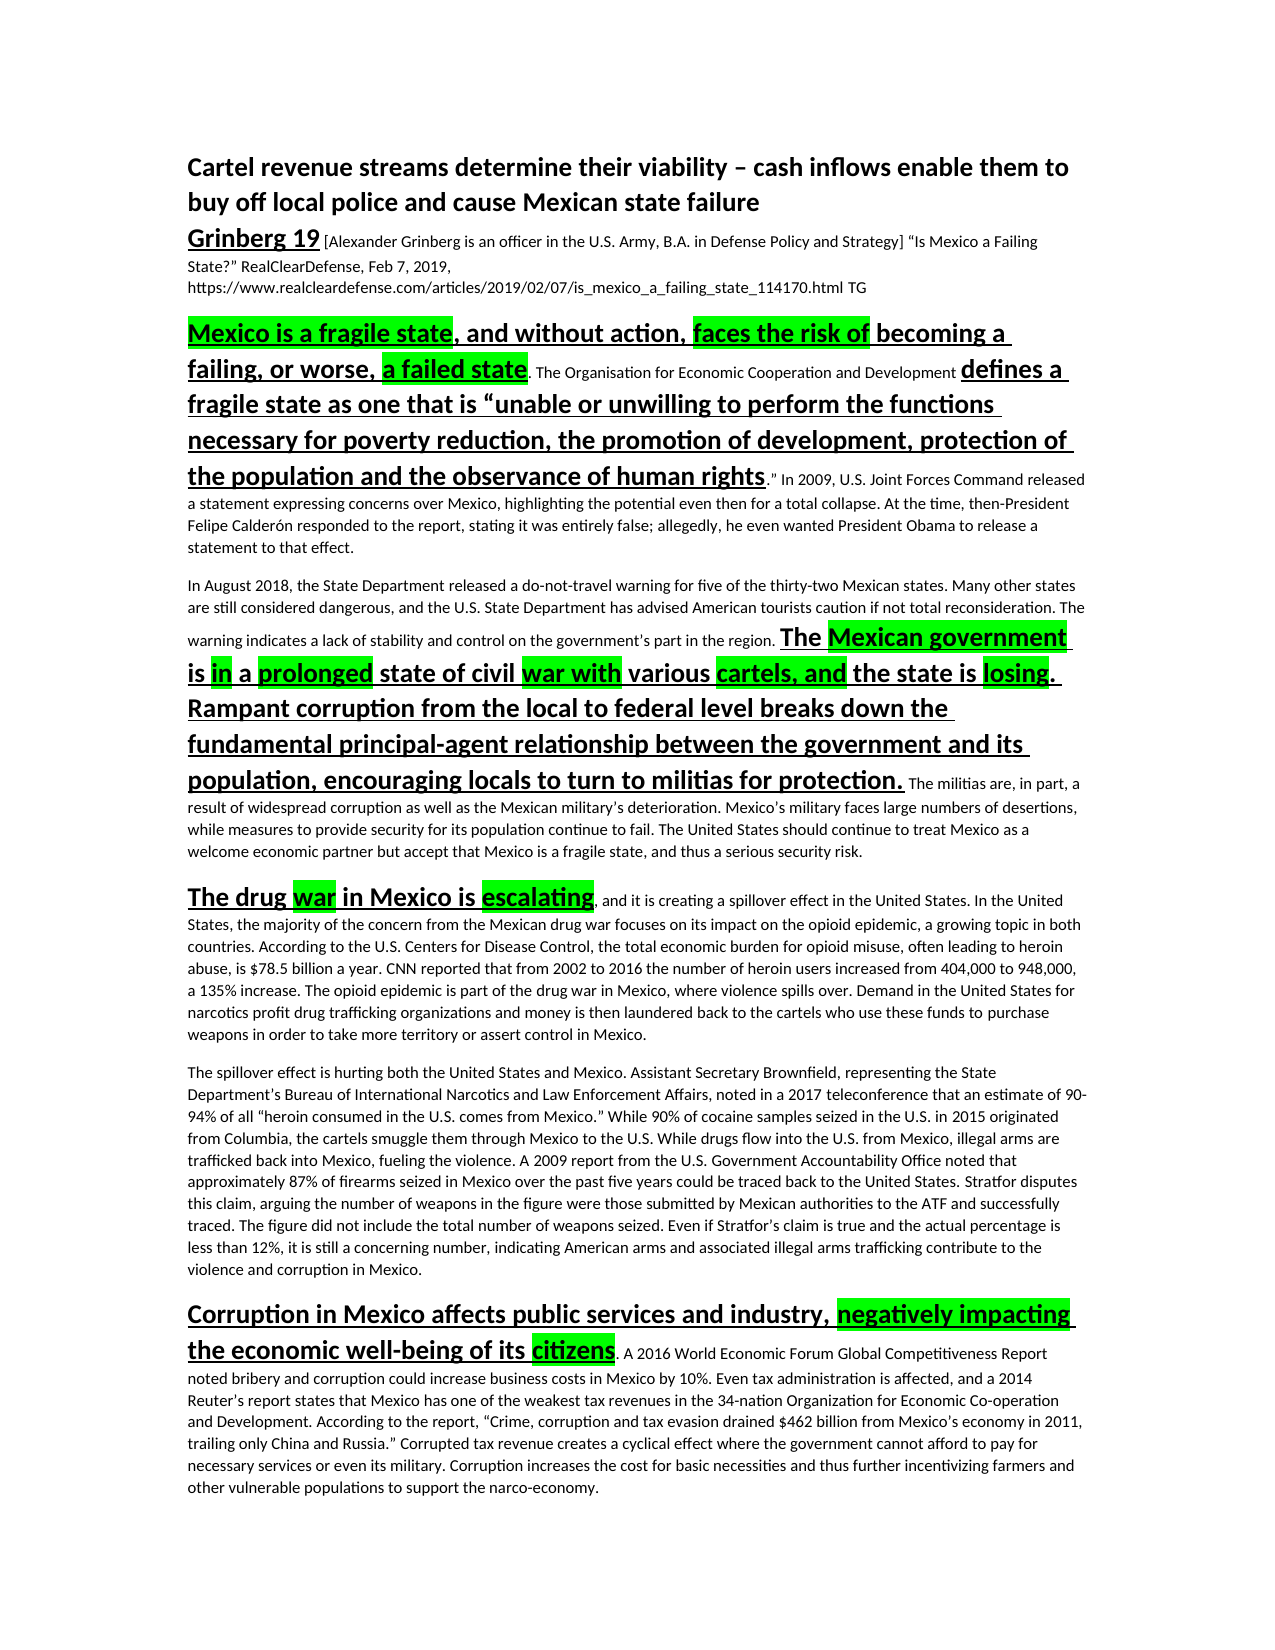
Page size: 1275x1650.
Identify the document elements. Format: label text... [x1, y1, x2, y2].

text The drug war in Mexico is escalating, and it is creating a spillover effect in the United States. In the United States, the majority of the concern from the Mexican drug war focuses on its impact on the opioid epidemic, a growing topic in both countries. According to the U.S. Centers for Disease Control, the total economic burden for opioid misuse, often leading to heroin abuse, is $78.5 billion a year. CNN reported that from 2002 to 2016 the number of heroin users increased from 404,000 to 948,000, a 135% increase. The opioid epidemic is part of the drug war in Mexico, where violence spills over. Demand in the United States for narcotics profit drug trafficking organizations and money is then laundered back to the cartels who use these funds to purchase weapons in order to take more territory or assert control in Mexico. [187, 880, 1087, 1044]
text Corruption in Mexico affects public services and industry, negatively impacting the economic well-being of its citizens. A 2016 World Economic Forum Global Competitiveness Report noted bribery and corruption could increase business costs in Mexico by 10%. Even tax administration is affected, and a 2014 Reuter’s report states that Mexico has one of the weakest tax revenues in the 34-nation Organization for Economic Co-operation and Development. According to the report, “Crime, corruption and tax evasion drained $462 billion from Mexico’s economy in 2011, trailing only China and Russia.” Corrupted tax revenue creates a cyclical effect where the government cannot afford to pay for necessary services or even its military. Corruption increases the cost for basic necessities and thus further incentivizing farmers and other vulnerable populations to support the narco-economy. [187, 1298, 1087, 1498]
subtitle Cartel revenue streams determine their viability – cash inflows enable them to buy off local police and cause Mexican state failure [187, 150, 1087, 219]
text Grinberg 19 [Alexander Grinberg is an officer in the U.S. Army, B.A. in Defense Policy and Strategy] “Is Mexico a Failing State?” RealClearDefense, Feb 7, 2019, https://www.realcleardefense.com/articles/2019/02/07/is_mexico_a_failing_state_114170.html TG [187, 221, 1087, 298]
text In August 2018, the State Department released a do-not-travel warning for five of the thirty-two Mexican states. Many other states are still considered dangerous, and the U.S. State Department has advised American tourists caution if not total reconsideration. The warning indicates a lack of stability and control on the government’s part in the region. The Mexican government is in a prolonged state of civil war with various cartels, and the state is losing. Rampant corruption from the local to federal level breaks down the fundamental principal-agent relationship between the government and its population, encouraging locals to turn to militias for protection. The militias are, in part, a result of widespread corruption as well as the Mexican military’s deterioration. Mexico’s military faces large numbers of desertions, while measures to provide security for its population continue to fail. The United States should continue to treat Mexico as a welcome economic partner but accept that Mexico is a fragile state, and thus a serious security risk. [187, 576, 1087, 862]
text Mexico is a fragile state, and without action, faces the risk of becoming a failing, or worse, a failed state. The Organisation for Economic Cooperation and Development defines a fragile state as one that is “unable or unwilling to perform the functions necessary for poverty reduction, the promotion of development, protection of the population and the observance of human rights.” In 2009, U.S. Joint Forces Command released a statement expressing concerns over Mexico, highlighting the potential even then for a total collapse. At the time, then-President Felipe Calderón responded to the report, stating it was entirely false; allegedly, he even wanted President Obama to release a statement to that effect. [187, 316, 1087, 557]
text The spillover effect is hurting both the United States and Mexico. Assistant Secretary Brownfield, representing the State Department’s Bureau of International Narcotics and Law Enforcement Affairs, noted in a 2017 teleconference that an estimate of 90-94% of all “heroin consumed in the U.S. comes from Mexico.” While 90% of cocaine samples seized in the U.S. in 2015 originated from Columbia, the cartels smuggle them through Mexico to the U.S. While drugs flow into the U.S. from Mexico, illegal arms are trafficked back into Mexico, fueling the violence. A 2009 report from the U.S. Government Accountability Office noted that approximately 87% of firearms seized in Mexico over the past five years could be traced back to the United States. Stratfor disputes this claim, arguing the number of weapons in the figure were those submitted by Mexican authorities to the ATF and successfully traced. The figure did not include the total number of weapons seized. Even if Stratfor’s claim is true and the actual percentage is less than 12%, it is still a concerning number, indicating American arms and associated illegal arms trafficking contribute to the violence and corruption in Mexico. [187, 1062, 1087, 1279]
